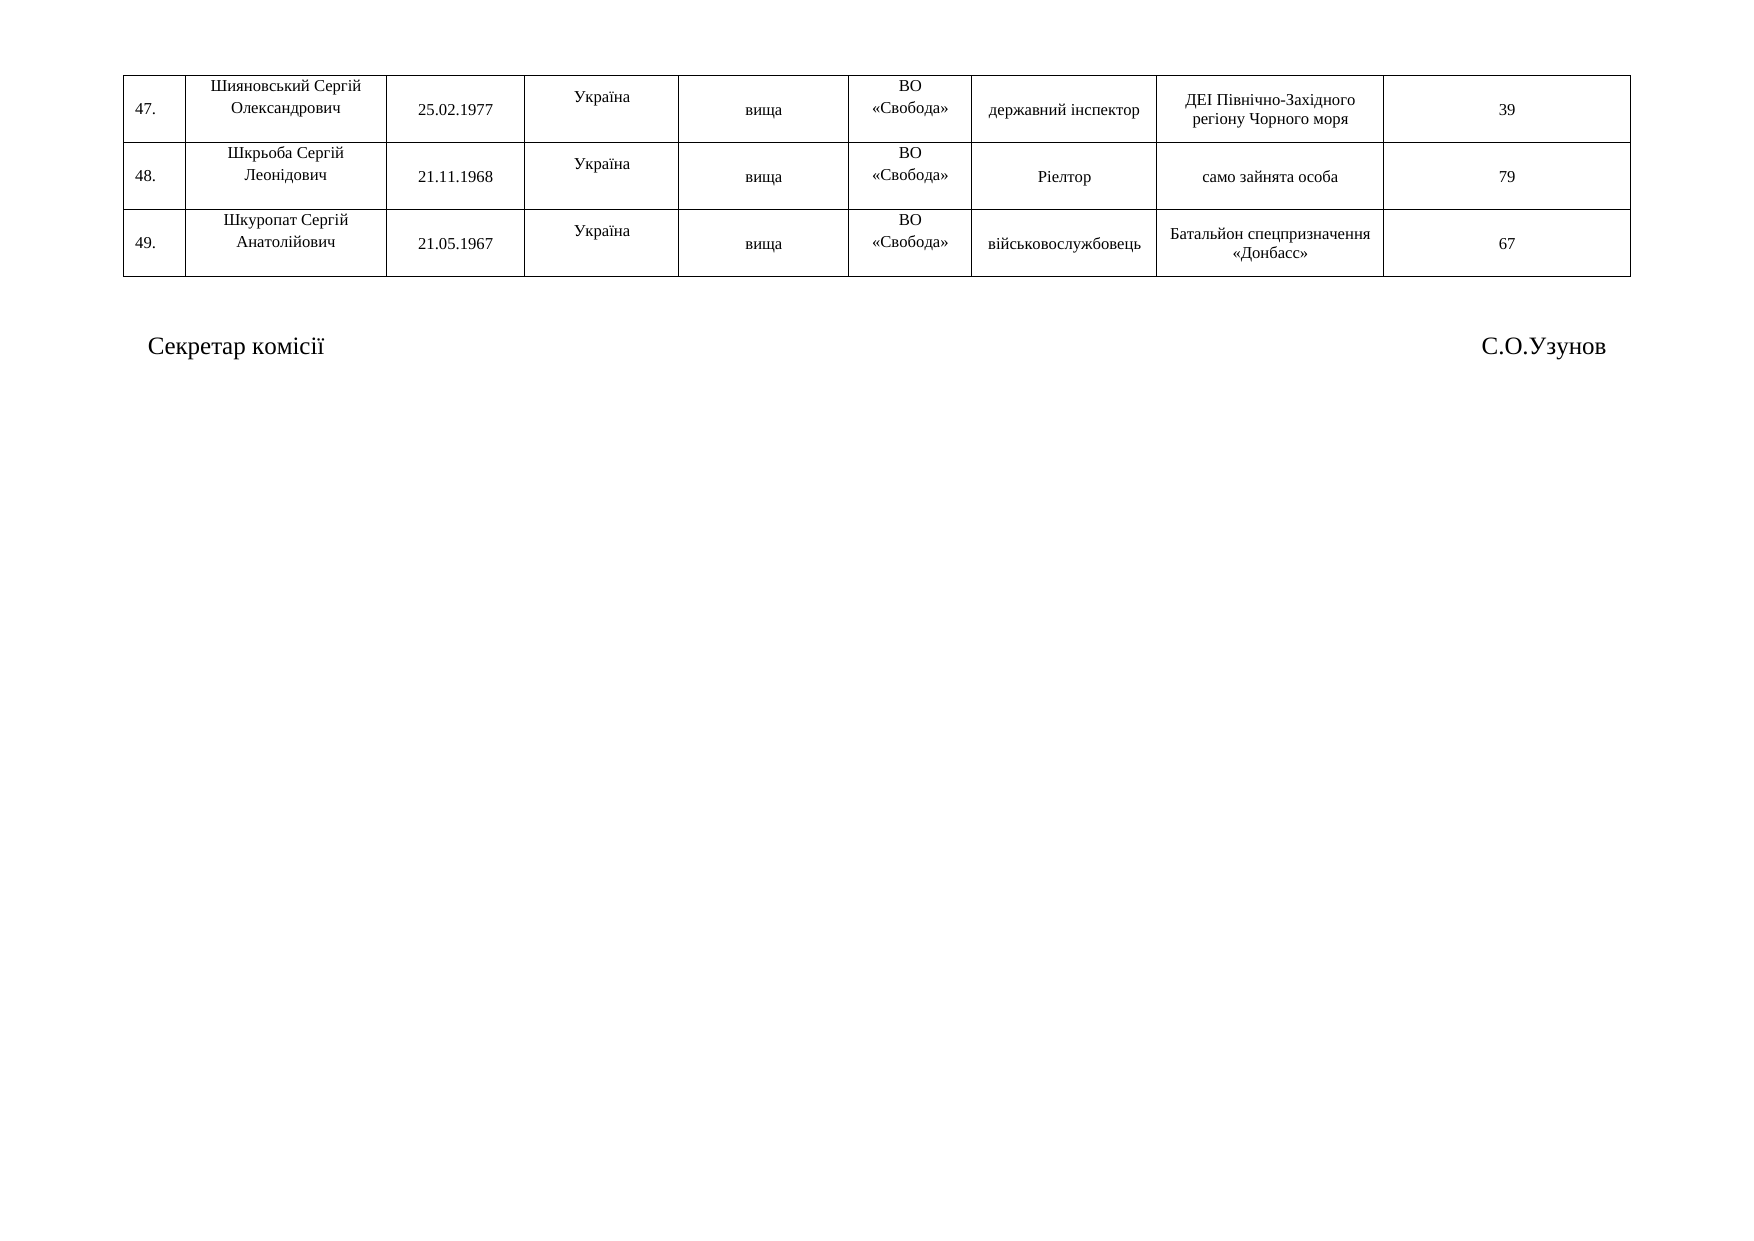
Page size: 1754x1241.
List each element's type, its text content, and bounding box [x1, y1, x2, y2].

table_cell 67 [1384, 210, 1630, 276]
subtitle Секретар комісії С.О.Узунов [75, 331, 1679, 359]
table_cell Шкуропат Сергій Анатолійович [186, 210, 386, 276]
table_cell ДЕІ Північно-Західного регіону Чорного моря [1157, 76, 1383, 142]
table_cell Україна [525, 76, 678, 142]
table_cell 79 [1384, 143, 1630, 209]
table_cell військовослужбовець [972, 210, 1156, 276]
table_cell Батальйон спецпризначення «Донбасс» [1157, 210, 1383, 276]
table_cell ВО «Свобода» [849, 143, 971, 209]
table_cell само зайнята особа [1157, 143, 1383, 209]
table_cell 39 [1384, 76, 1630, 142]
table_cell ВО «Свобода» [849, 210, 971, 276]
table_cell Україна [525, 143, 678, 209]
table_cell 25.02.1977 [387, 76, 524, 142]
table_cell вища [679, 76, 848, 142]
table_cell ВО «Свобода» [849, 76, 971, 142]
table_cell 21.11.1968 [387, 143, 524, 209]
table_cell Шкрьоба Сергій Леонідович [186, 143, 386, 209]
table_cell Шияновський Сергій Олександрович [186, 76, 386, 142]
table_cell Україна [525, 210, 678, 276]
table_cell державний інспектор [972, 76, 1156, 142]
table_cell 21.05.1967 [387, 210, 524, 276]
table_cell вища [679, 143, 848, 209]
table_cell [124, 76, 185, 142]
table_cell вища [679, 210, 848, 276]
table_cell [124, 143, 185, 209]
table_cell Ріелтор [972, 143, 1156, 209]
table_cell [124, 210, 185, 276]
